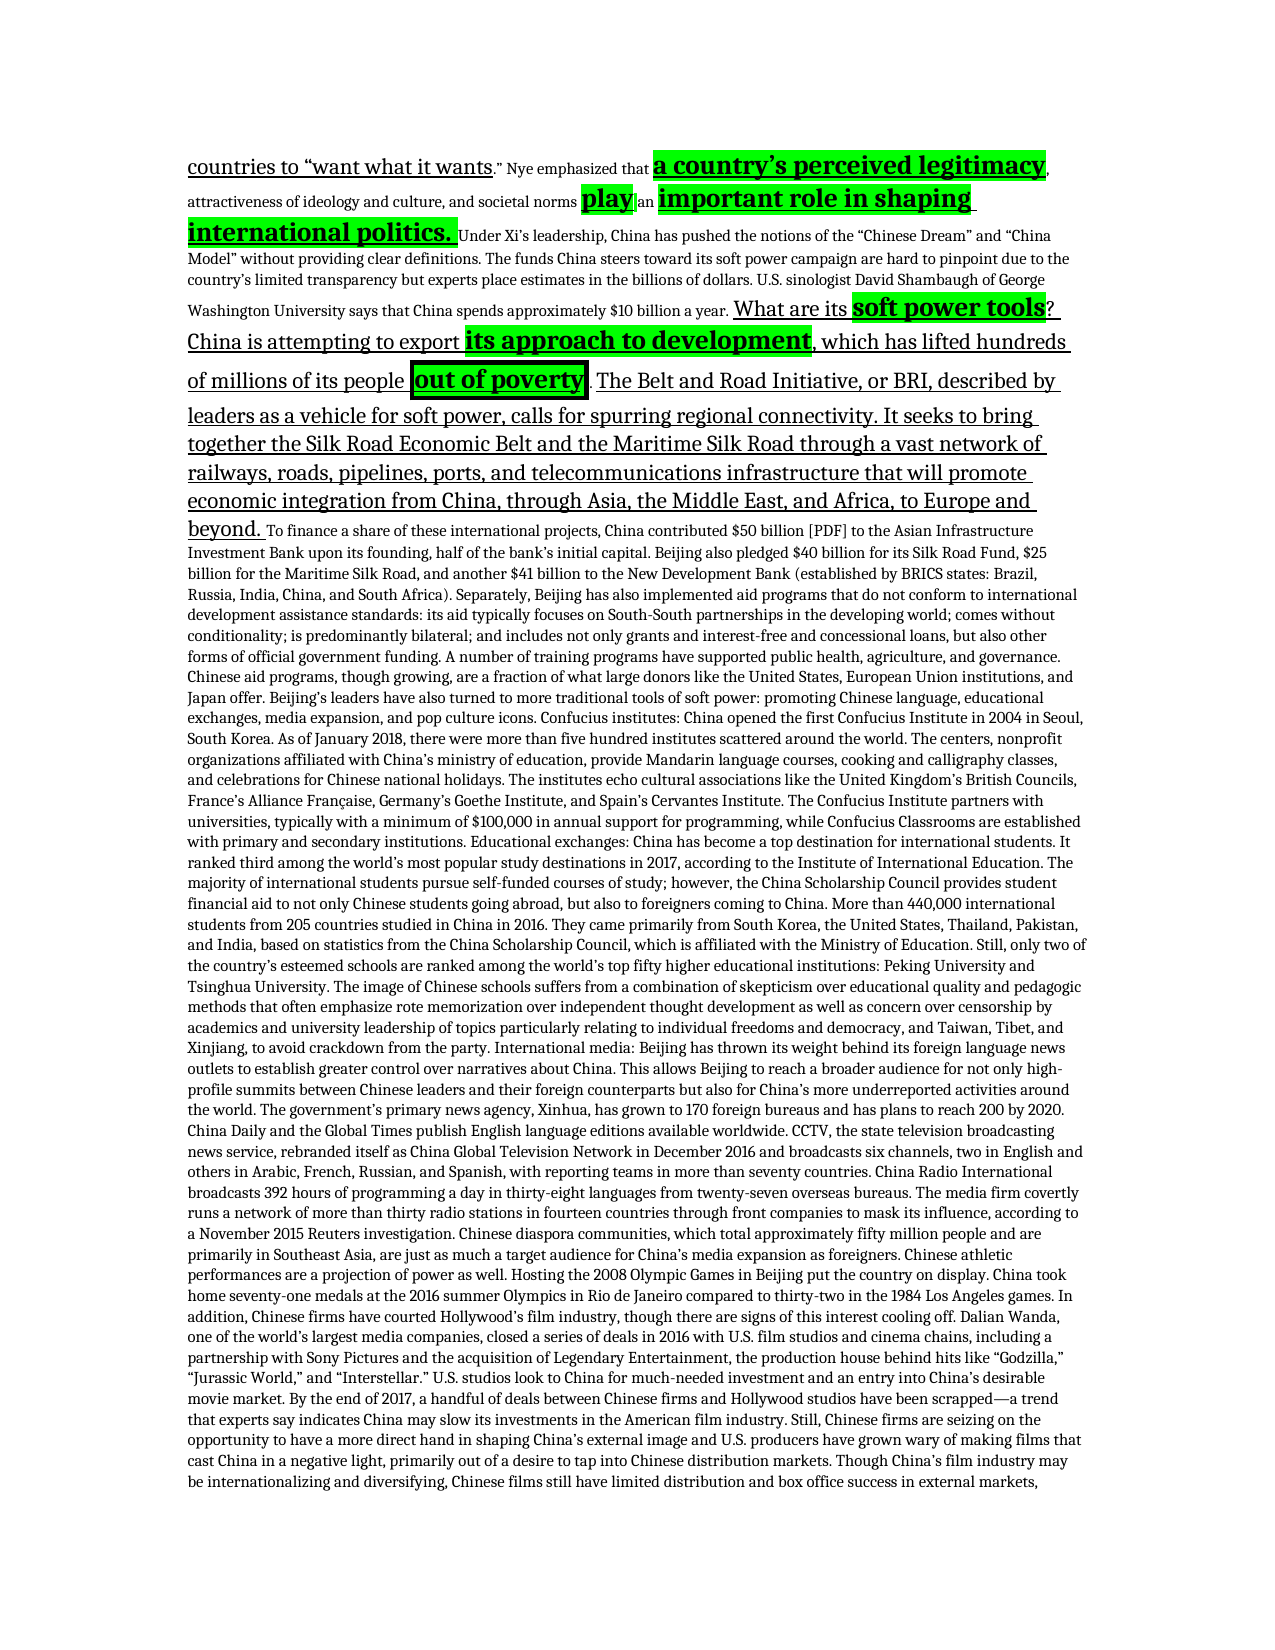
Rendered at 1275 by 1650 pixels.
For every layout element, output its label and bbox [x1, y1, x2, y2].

text [187, 150, 1087, 1491]
